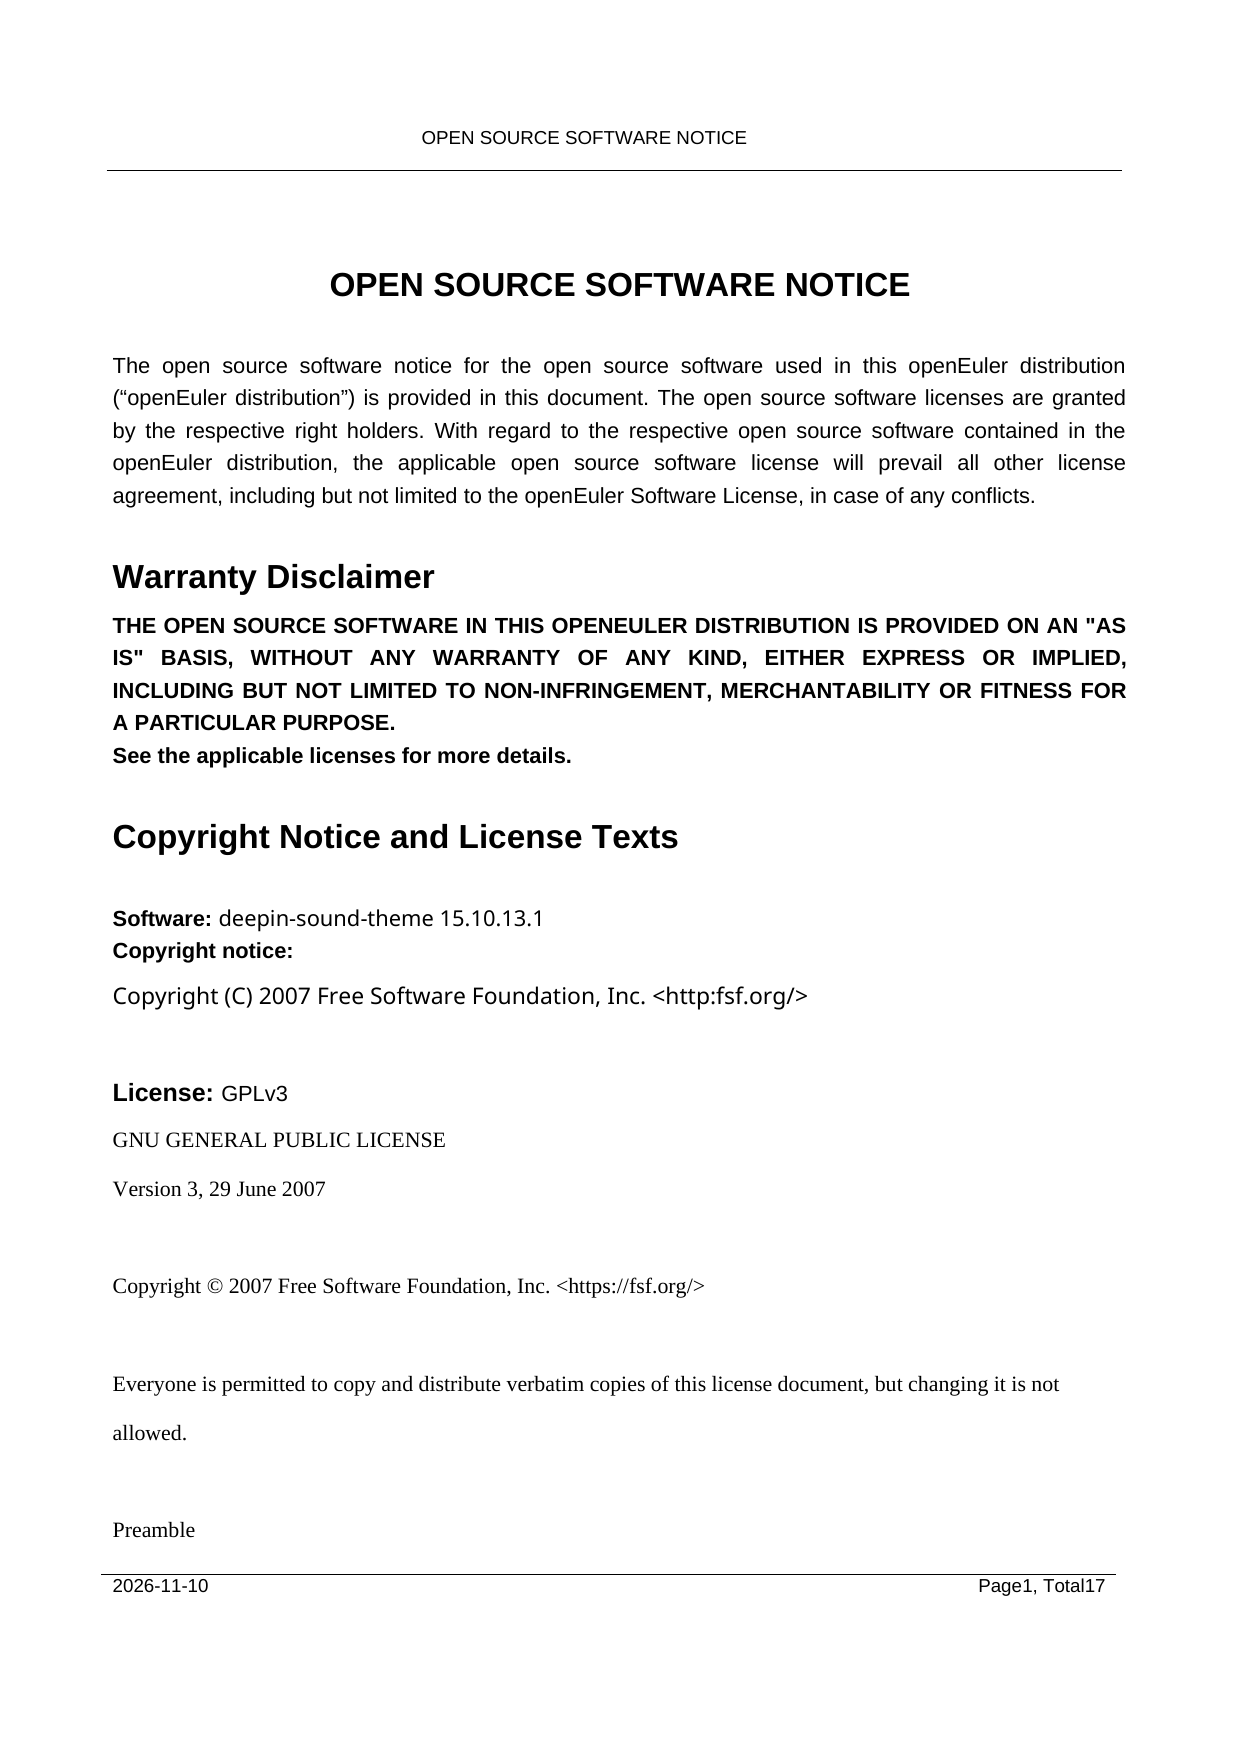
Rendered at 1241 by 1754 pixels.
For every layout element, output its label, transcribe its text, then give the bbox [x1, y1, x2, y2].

text The open source software notice for the open source software used in this openEuler distribution (“openEuler distribution”) is provided in this document. The open source software licenses are granted by the respective right holders. With regard to the respective open source software contained in the openEuler distribution, the applicable open source software license will prevail all other license agreement, including but not limited to the openEuler Software License, in case of any conflicts. [112, 349, 1128, 511]
text Copyright notice: [112, 934, 1128, 966]
text Copyright Notice and License Texts [112, 804, 1128, 869]
text License: GPLv3 [112, 1077, 1128, 1109]
text THE OPEN SOURCE SOFTWARE IN THIS OPENEULER DISTRIBUTION IS PROVIDED ON AN "AS IS" BASIS, WITHOUT ANY WARRANTY OF ANY KIND, EITHER EXPRESS OR IMPLIED, INCLUDING BUT NOT LIMITED TO NON-INFRINGEMENT, MERCHANTABILITY OR FITNESS FOR A PARTICULAR PURPOSE. See the applicable licenses for more details. [112, 609, 1128, 771]
text Warranty Disclaimer [112, 544, 1128, 609]
text OPEN SOURCE SOFTWARE NOTICE [112, 251, 1128, 316]
text Copyright (C) 2007 Free Software Foundation, Inc. <http:fsf.org/> [112, 979, 1128, 1060]
text Software: deepin-sound-theme 15.10.13.1 [112, 901, 1128, 934]
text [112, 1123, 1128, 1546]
